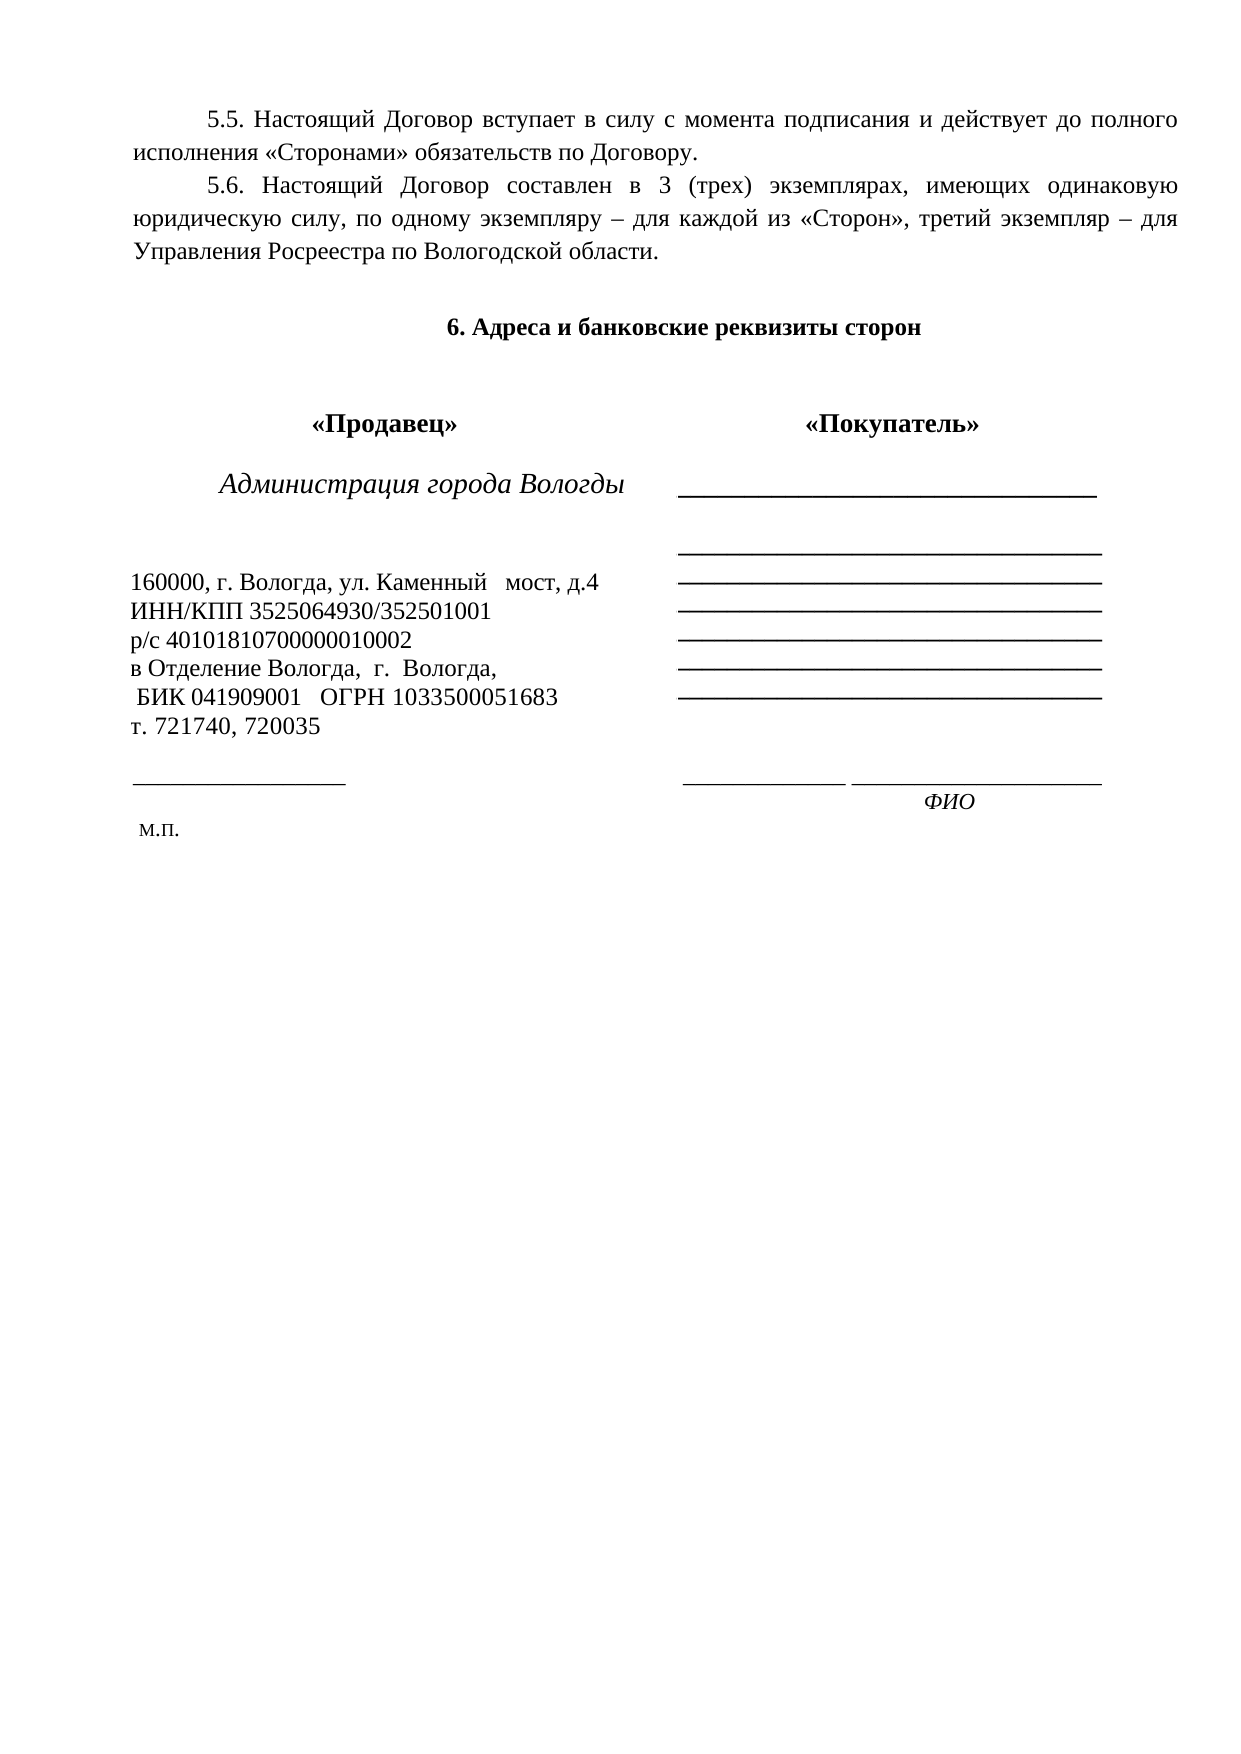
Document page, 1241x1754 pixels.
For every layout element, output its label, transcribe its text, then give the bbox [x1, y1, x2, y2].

title м.п. [133, 814, 1179, 841]
text _________________ _____________ ____________________ [133, 759, 1179, 788]
text 5.6. Настоящий Договор составлен в 3 (трех) экземплярах, имеющих одинаковую юридическую силу, по одному экземпляру – для каждой из «Сторон», третий экземпляр – для Управления Росреестра по Вологодской области. [133, 170, 1179, 264]
text 6. Адреса и банковские реквизиты сторон [133, 312, 1179, 341]
text 5.5. Настоящий Договор вступает в силу с момента подписания и действует до полного исполнения «Сторонами» обязательств по Договору. [133, 104, 1179, 166]
text ФИО [133, 788, 1179, 814]
